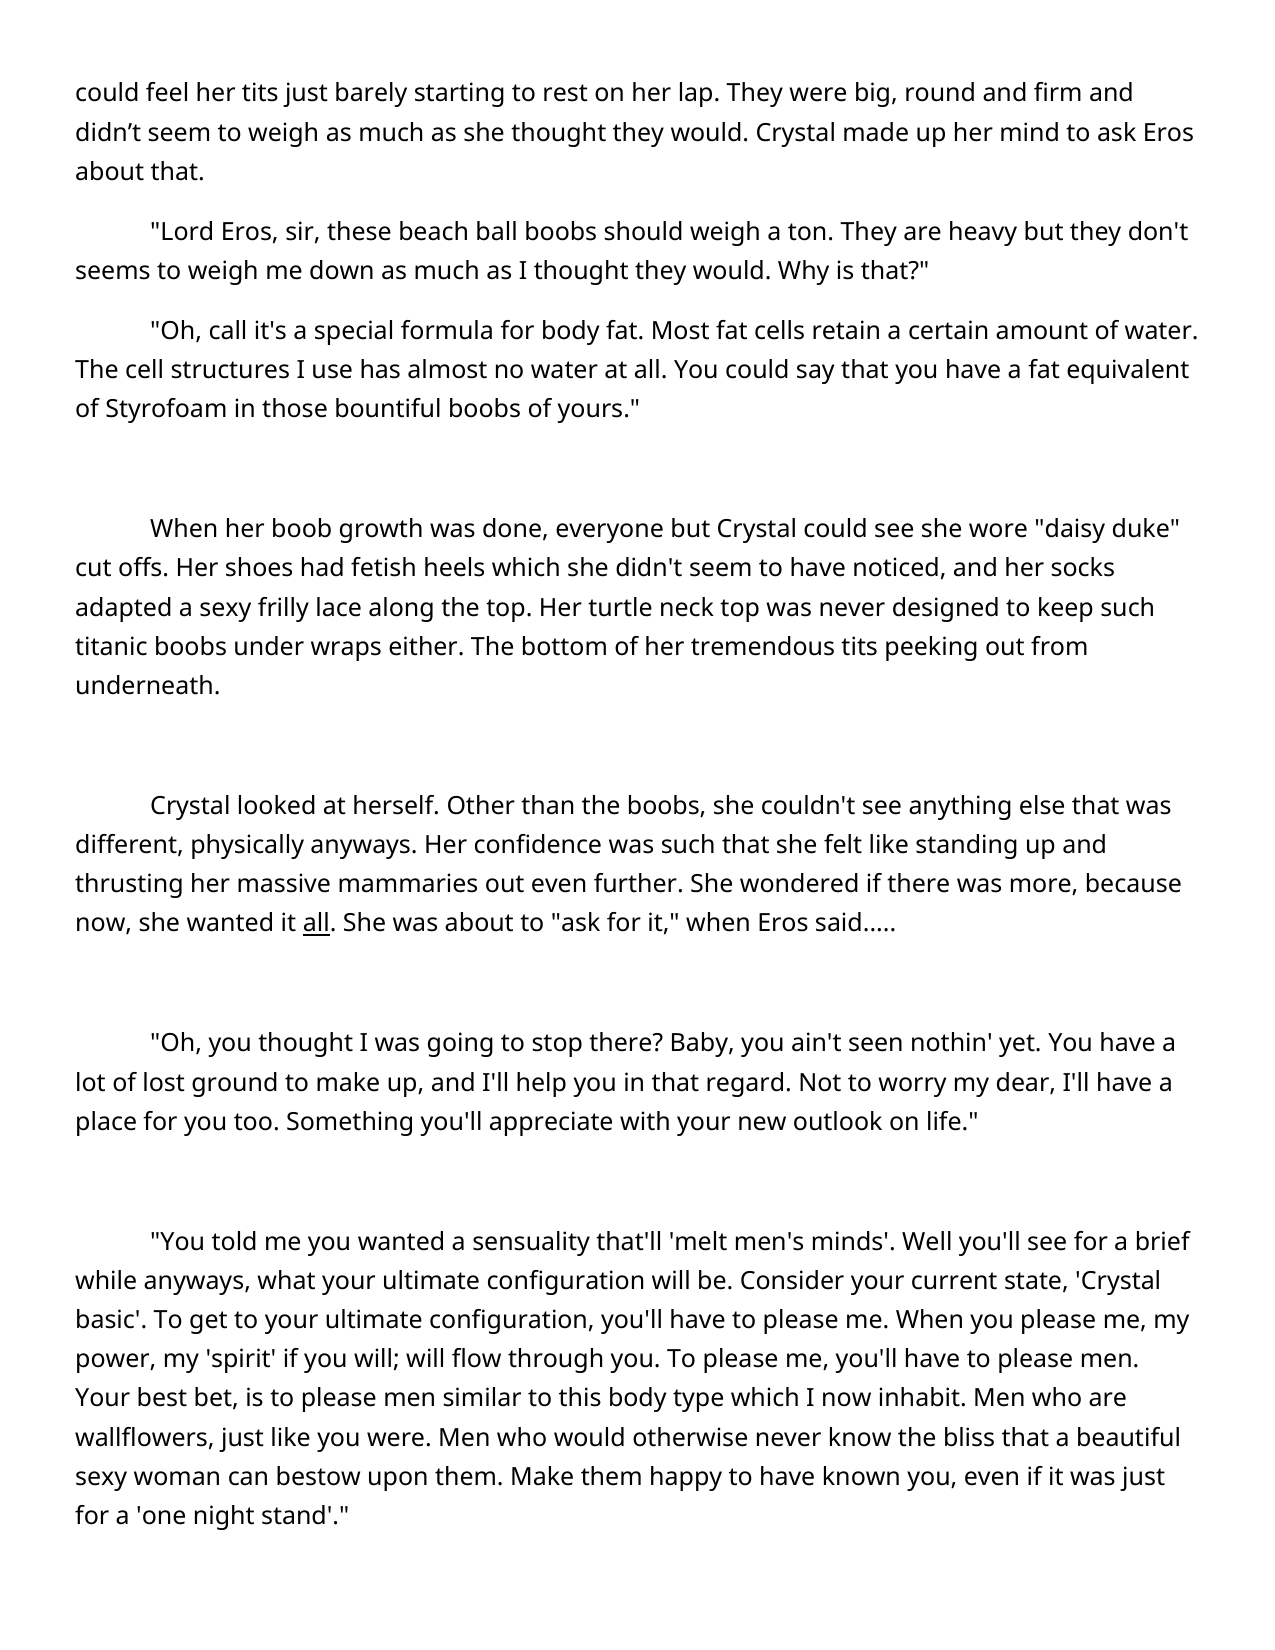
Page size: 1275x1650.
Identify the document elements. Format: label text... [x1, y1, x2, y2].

text "You told me you wanted a sensuality that'll 'melt men's minds'. Well you'll see for a brief while anyways, what your ultimate configuration will be. Consider your current state, 'Crystal basic'. To get to your ultimate configuration, you'll have to please me. When you please me, my power, my 'spirit' if you will; will flow through you. To please me, you'll have to please men. Your best bet, is to please men similar to this body type which I now inhabit. Men who are wallflowers, just like you were. Men who would otherwise never know the bliss that a beautiful sexy woman can bestow upon them. Make them happy to have known you, even if it was just for a 'one night stand'." [75, 1223, 1200, 1532]
text "Oh, you thought I was going to stop there? Baby, you ain't seen nothin' yet. You have a lot of lost ground to make up, and I'll help you in that regard. Not to worry my dear, I'll have a place for you too. Something you'll appreciate with your new outlook on life." [75, 1025, 1200, 1137]
text Crystal looked at herself. Other than the boobs, she couldn't see anything else that was different, physically anyways. Her confidence was such that she felt like standing up and thrusting her massive mammaries out even further. She wondered if there was more, because now, she wanted it all. She was about to "ask for it," when Eros said..... [75, 787, 1200, 939]
text When her boob growth was done, everyone but Crystal could see she wore "daisy duke" cut offs. Her shoes had fetish heels which she didn't seem to have noticed, and her socks adapted a sexy frilly lace along the top. Her turtle neck top was never designed to keep such titanic boobs under wraps either. The bottom of her tremendous tits peeking out from underneath. [75, 511, 1200, 702]
text "Oh, call it's a special formula for body fat. Most fat cells retain a certain amount of water. The cell structures I use has almost no water at all. You could say that you have a fat equivalent of Styrofoam in those bountiful boobs of yours." [75, 312, 1200, 425]
text "Lord Eros, sir, these beach ball boobs should weigh a ton. They are heavy but they don't seems to weigh me down as much as I thought they would. Why is that?" [75, 213, 1200, 287]
